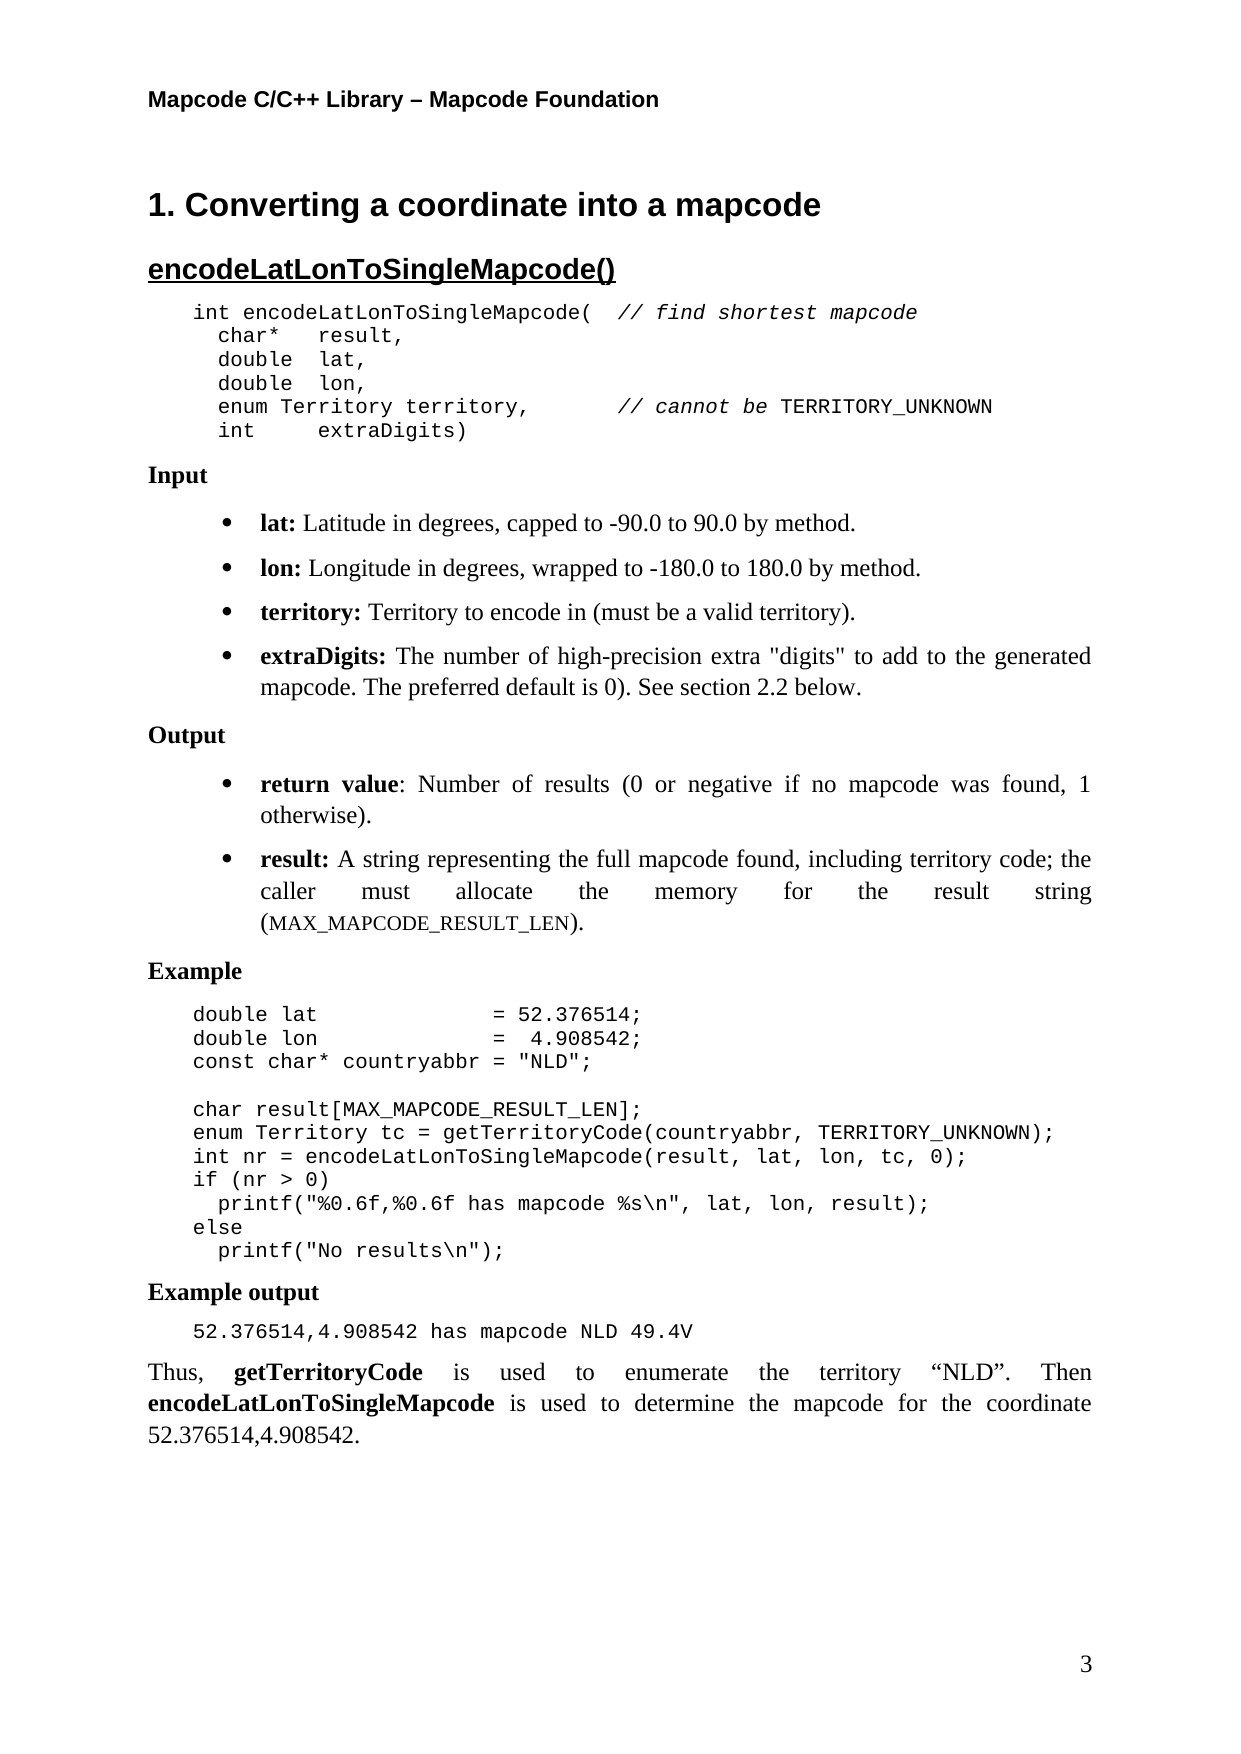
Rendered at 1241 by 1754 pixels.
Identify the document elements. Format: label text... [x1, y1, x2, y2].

title Input [148, 460, 1092, 489]
text double lon, [193, 373, 1092, 396]
text 52.376514,4.908542 has mapcode NLD 49.4V [193, 1321, 1092, 1344]
list extraDigits: The number of high-precision extra "digits" to add to the generated mapcode. The preferred default is 0). See section 2.2 below. [223, 641, 1092, 701]
text territory, // cannot be TERRITORY_UNKNOWN [193, 396, 1092, 420]
title Example [148, 956, 1092, 984]
text const char* countryabbr = "NLD"; [193, 1051, 1092, 1075]
text tc = getTerritoryCode(countryabbr, TERRITORY_UNKNOWN); [193, 1122, 1092, 1146]
subtitle encodeLatLonToSingleMapcode() [148, 252, 1092, 286]
text double lon = 4.908542; [193, 1028, 1092, 1051]
text if (nr > 0) [193, 1169, 1092, 1193]
text printf("No results\n"); [193, 1240, 1092, 1264]
subtitle 1. Converting a coordinate into a mapcode [148, 185, 1092, 224]
text double lat = 52.376514; [193, 1004, 1092, 1028]
text double lat, [193, 349, 1092, 373]
text else [193, 1217, 1092, 1240]
list lon: Longitude in degrees, wrapped to -180.0 to 180.0 by method. [223, 553, 1092, 581]
text char result[MAX_MAPCODE_RESULT_LEN]; [193, 1098, 1092, 1122]
text char* result, [193, 325, 1092, 349]
list return value: Number of results (0 or negative if no mapcode was found, 1 otherwise). [223, 769, 1092, 829]
text int extraDigits) [193, 420, 1092, 444]
text int encodeLatLonToSingleMapcode( // find shortest mapcode [193, 302, 1092, 325]
list lat: Latitude in degrees, capped to -90.0 to 90.0 by method. [223, 508, 1092, 537]
text printf("%0.6f,%0.6f has mapcode %s\n", lat, lon, result); [193, 1193, 1092, 1217]
list result: A string representing the full mapcode found, including territory code; the caller must allocate the memory for the result string (MAX_MAPCODE_RESULT_LEN). [223, 844, 1092, 936]
list territory: Territory to encode in (must be a valid territory). [223, 597, 1092, 625]
text Thus, getTerritoryCode is used to enumerate the territory “NLD”. Then encodeLatLonToSingleMapcode is used to determine the mapcode for the coordinate 52.376514,4.908542. [148, 1357, 1092, 1449]
title Output [148, 721, 1092, 749]
text int nr = encodeLatLonToSingleMapcode(result, lat, lon, tc, 0); [193, 1146, 1092, 1169]
text Example output [148, 1277, 1092, 1305]
